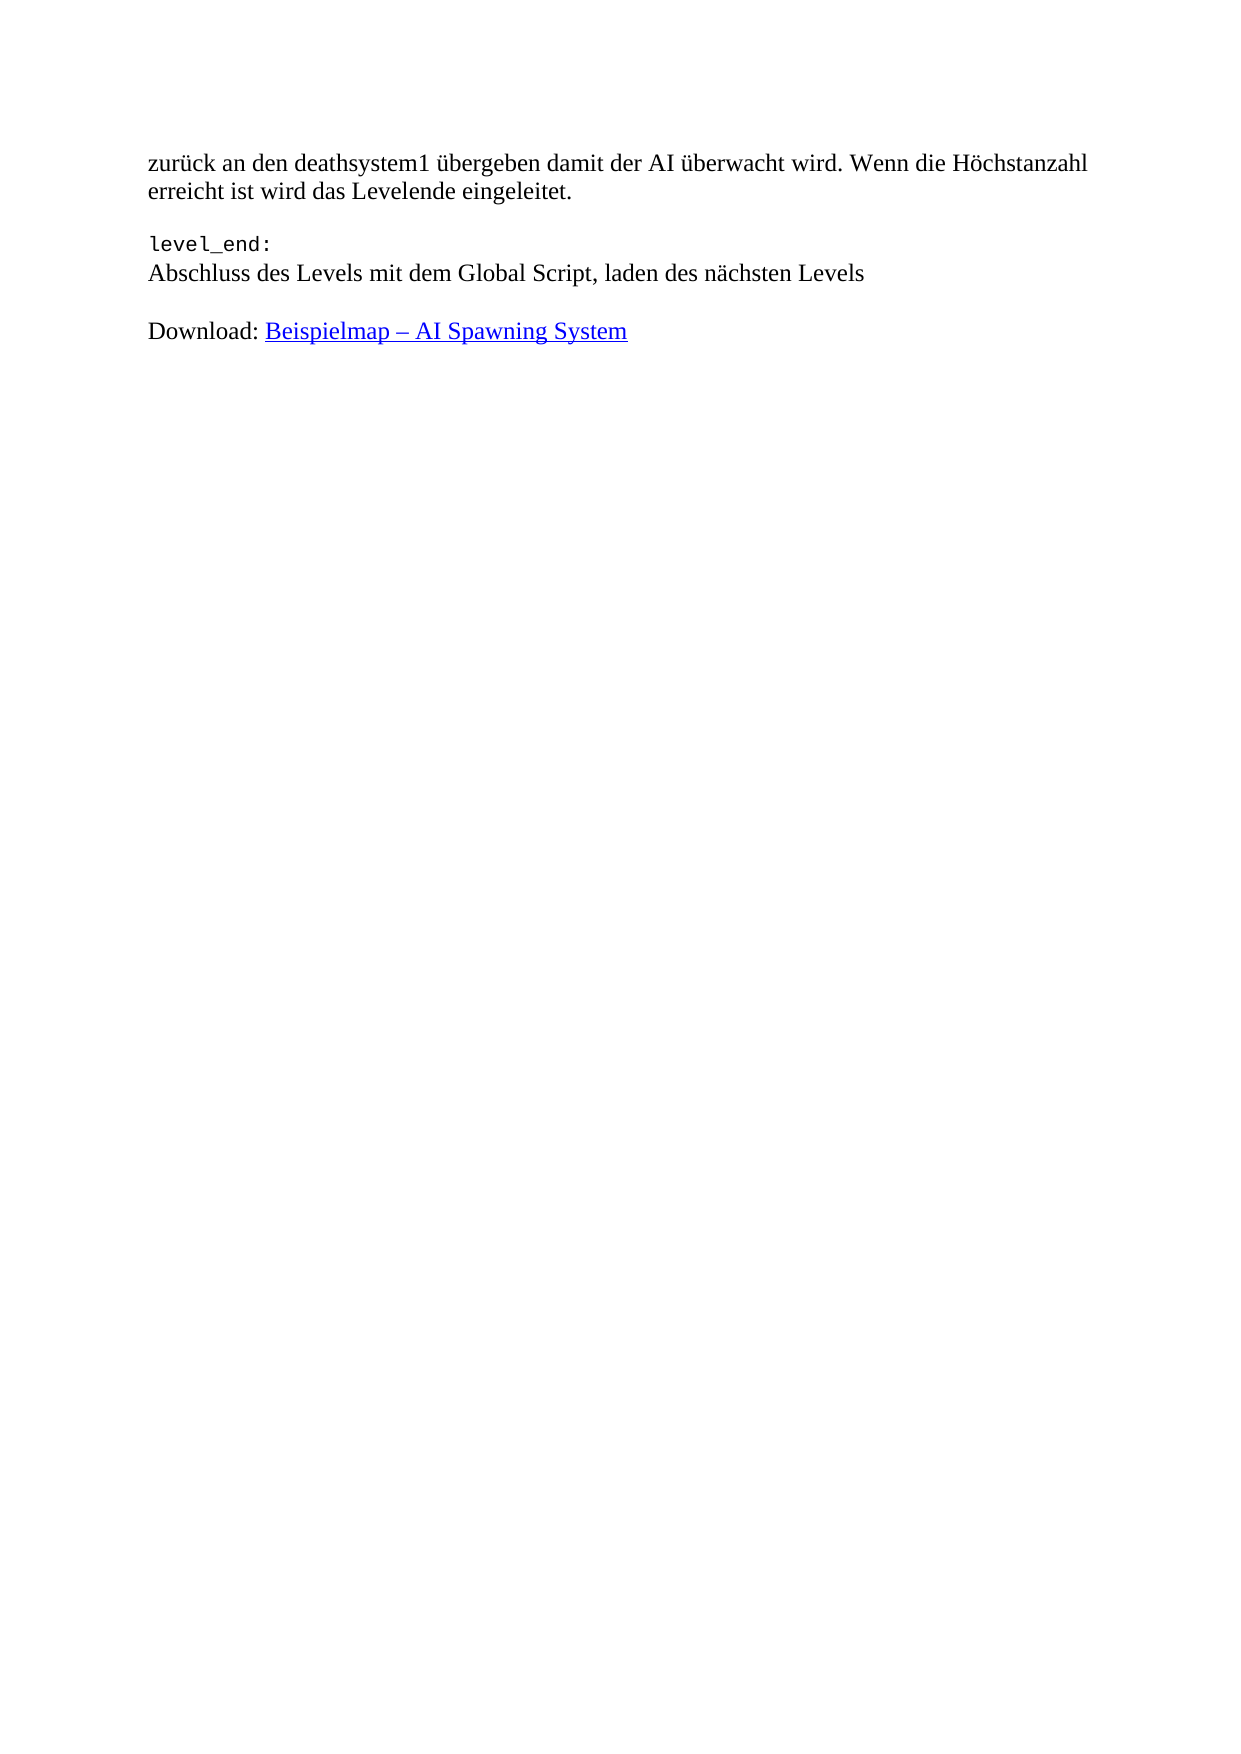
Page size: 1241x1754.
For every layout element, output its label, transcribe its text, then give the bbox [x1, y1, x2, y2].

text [148, 148, 1093, 205]
text level_end: Abschluss des Levels mit dem Global Script, laden des nächsten Levels [148, 234, 1093, 287]
text Download: Beispielmap – AI Spawning System [148, 316, 1093, 344]
